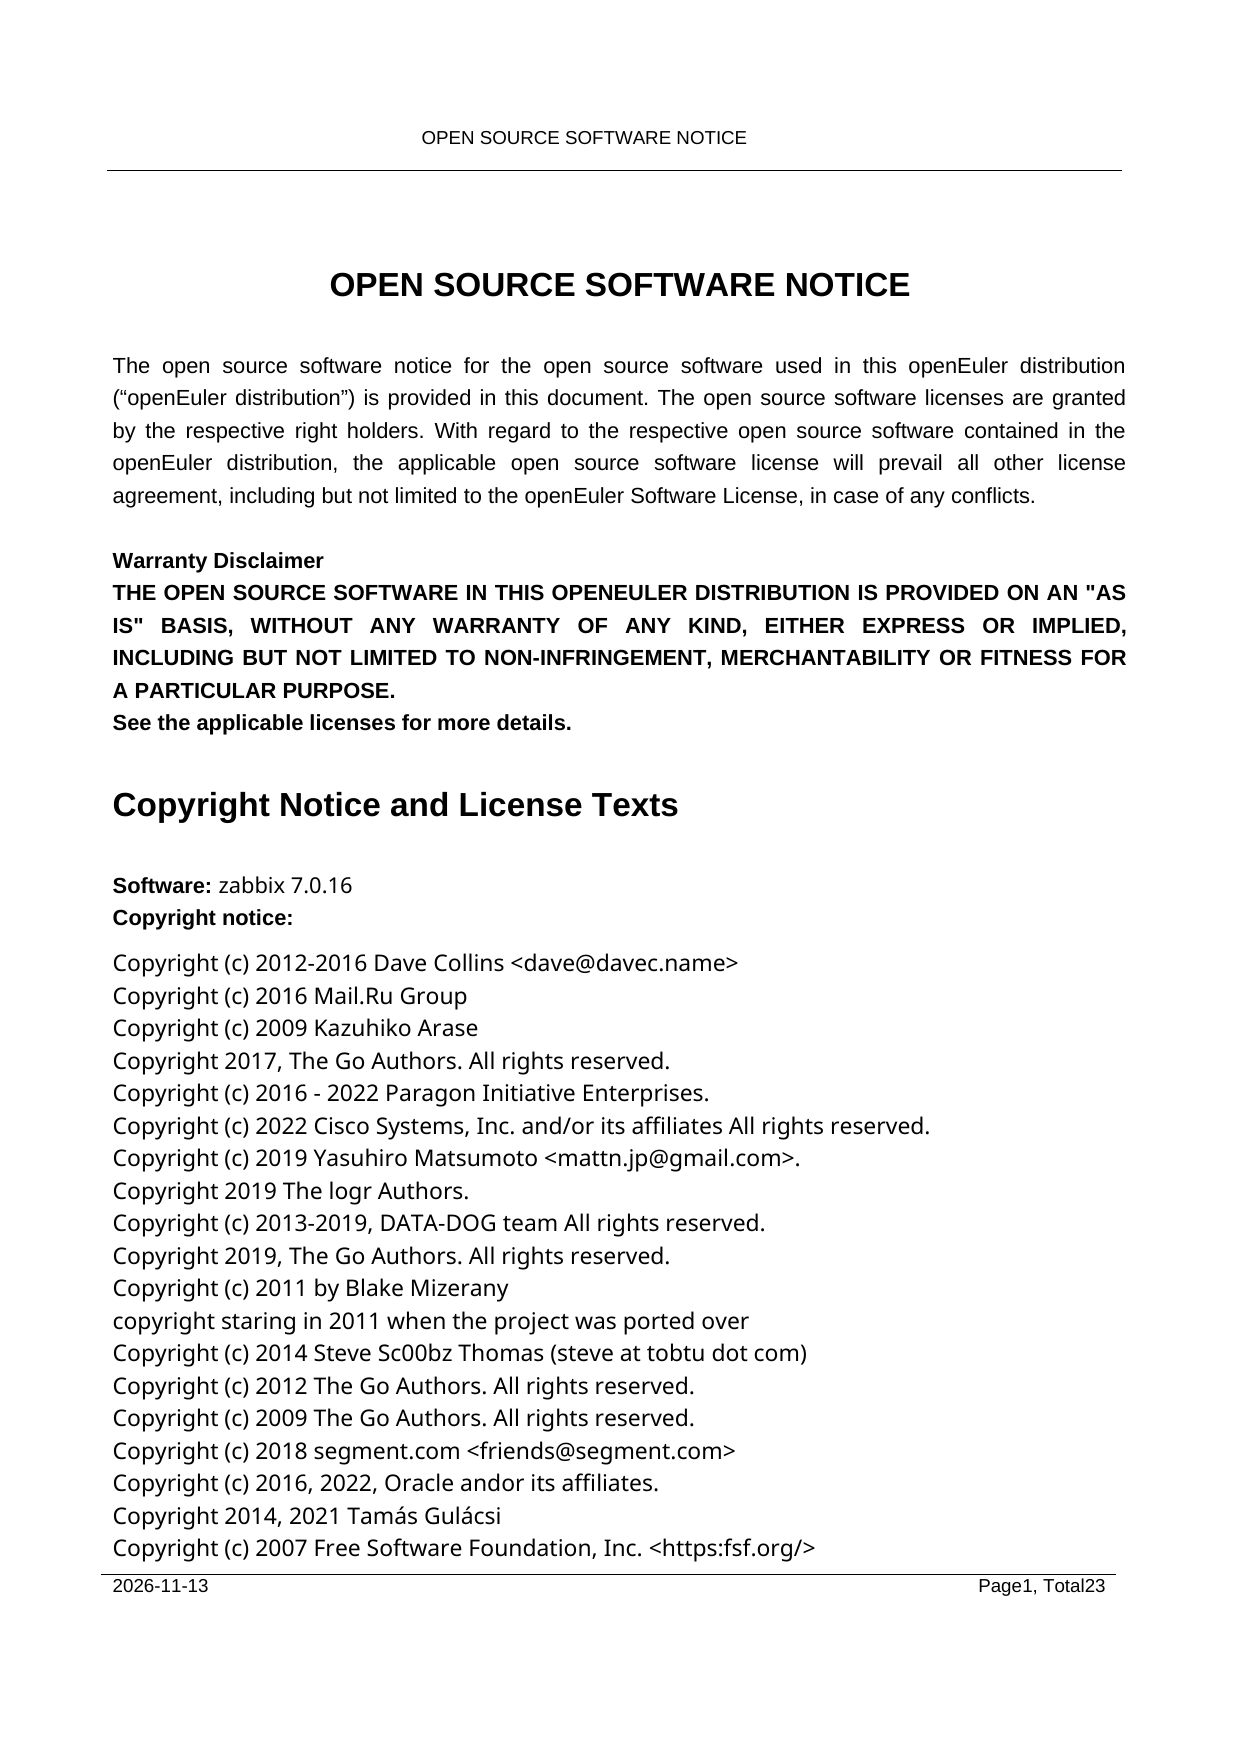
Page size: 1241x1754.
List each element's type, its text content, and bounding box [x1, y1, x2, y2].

text Copyright Notice and License Texts [112, 771, 1128, 836]
text OPEN SOURCE SOFTWARE NOTICE [112, 251, 1128, 316]
text Warranty Disclaimer [112, 544, 1128, 576]
title Software: zabbix 7.0.16 [112, 869, 1128, 901]
text THE OPEN SOURCE SOFTWARE IN THIS OPENEULER DISTRIBUTION IS PROVIDED ON AN "AS IS" BASIS, WITHOUT ANY WARRANTY OF ANY KIND, EITHER EXPRESS OR IMPLIED, INCLUDING BUT NOT LIMITED TO NON-INFRINGEMENT, MERCHANTABILITY OR FITNESS FOR A PARTICULAR PURPOSE. See the applicable licenses for more details. [112, 576, 1128, 739]
text The open source software notice for the open source software used in this openEuler distribution (“openEuler distribution”) is provided in this document. The open source software licenses are granted by the respective right holders. With regard to the respective open source software contained in the openEuler distribution, the applicable open source software license will prevail all other license agreement, including but not limited to the openEuler Software License, in case of any conflicts. [112, 349, 1128, 511]
text Copyright notice: [112, 901, 1128, 934]
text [112, 947, 1128, 1564]
